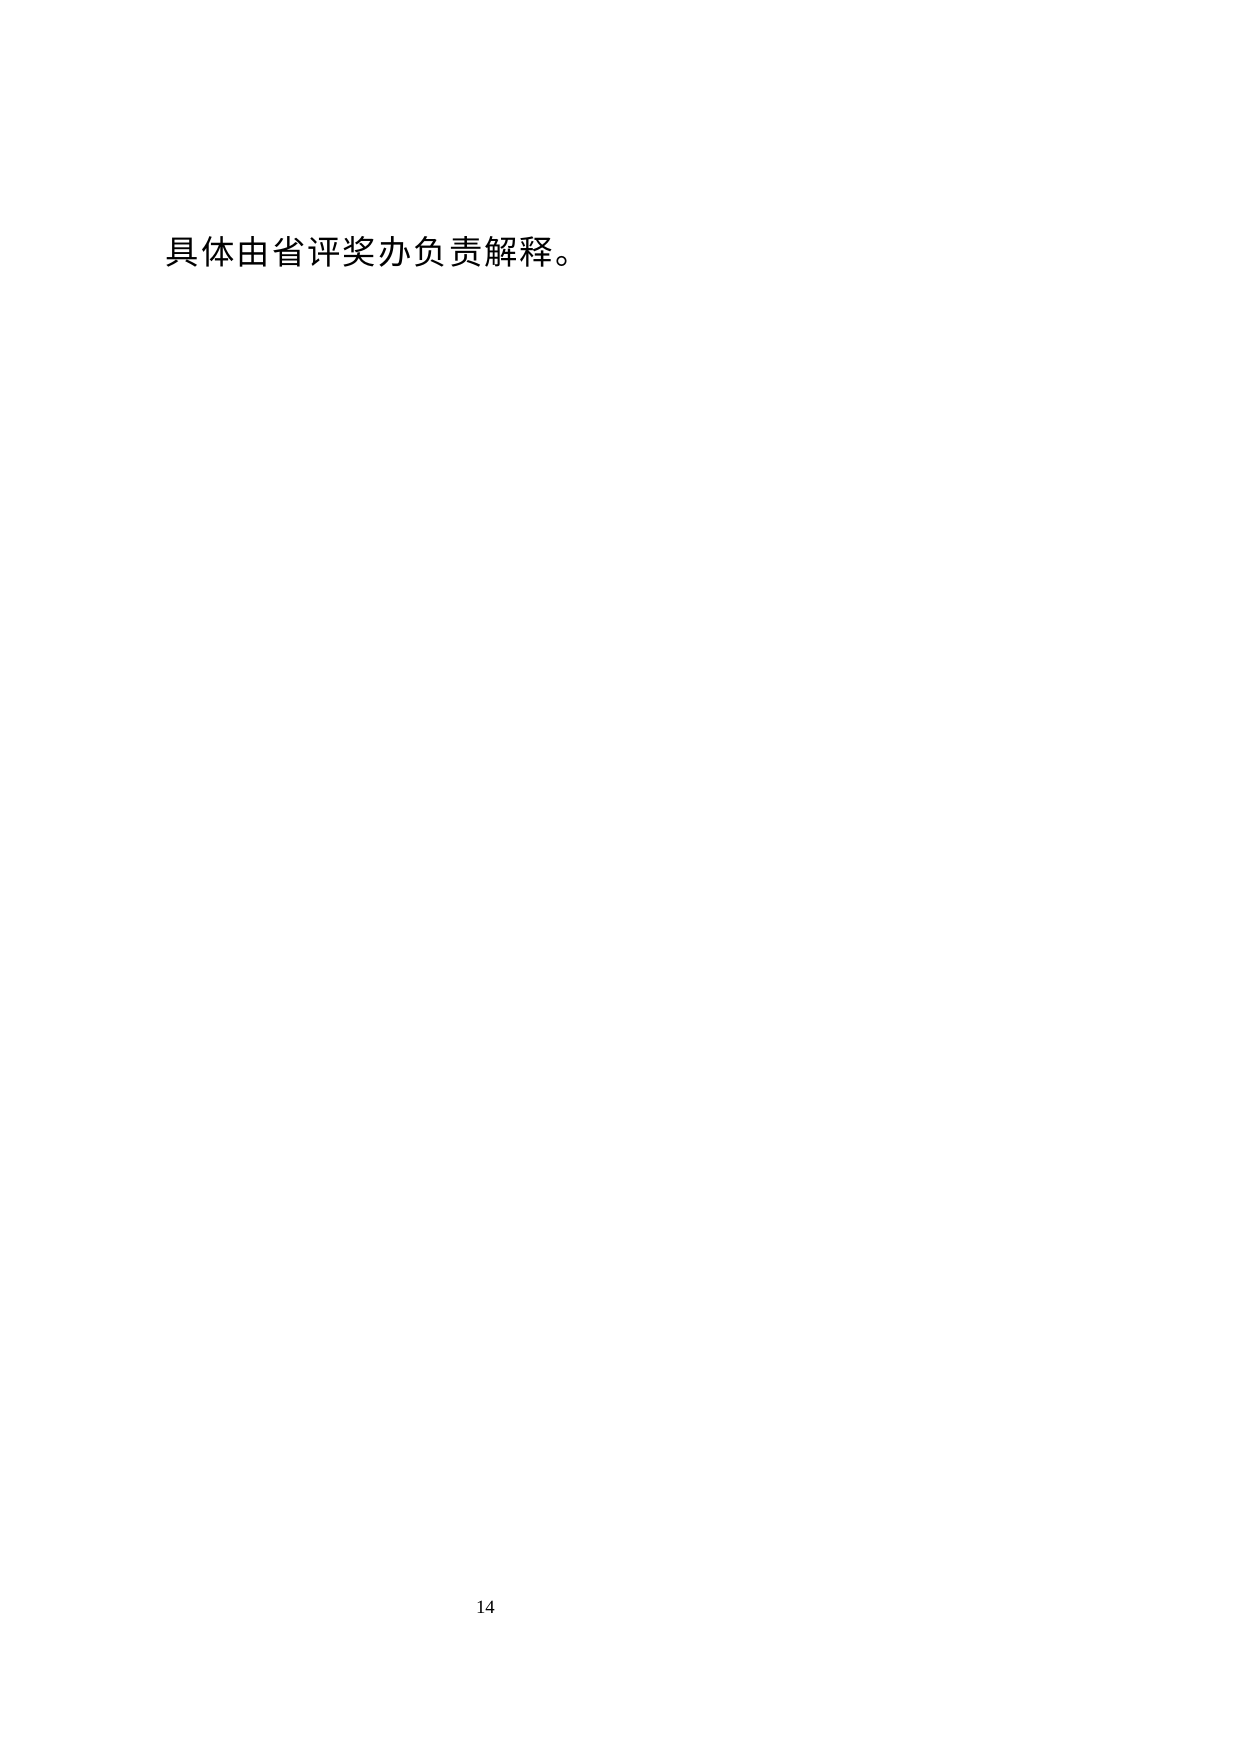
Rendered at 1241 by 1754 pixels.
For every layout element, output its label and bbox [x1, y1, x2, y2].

text [166, 219, 1086, 281]
